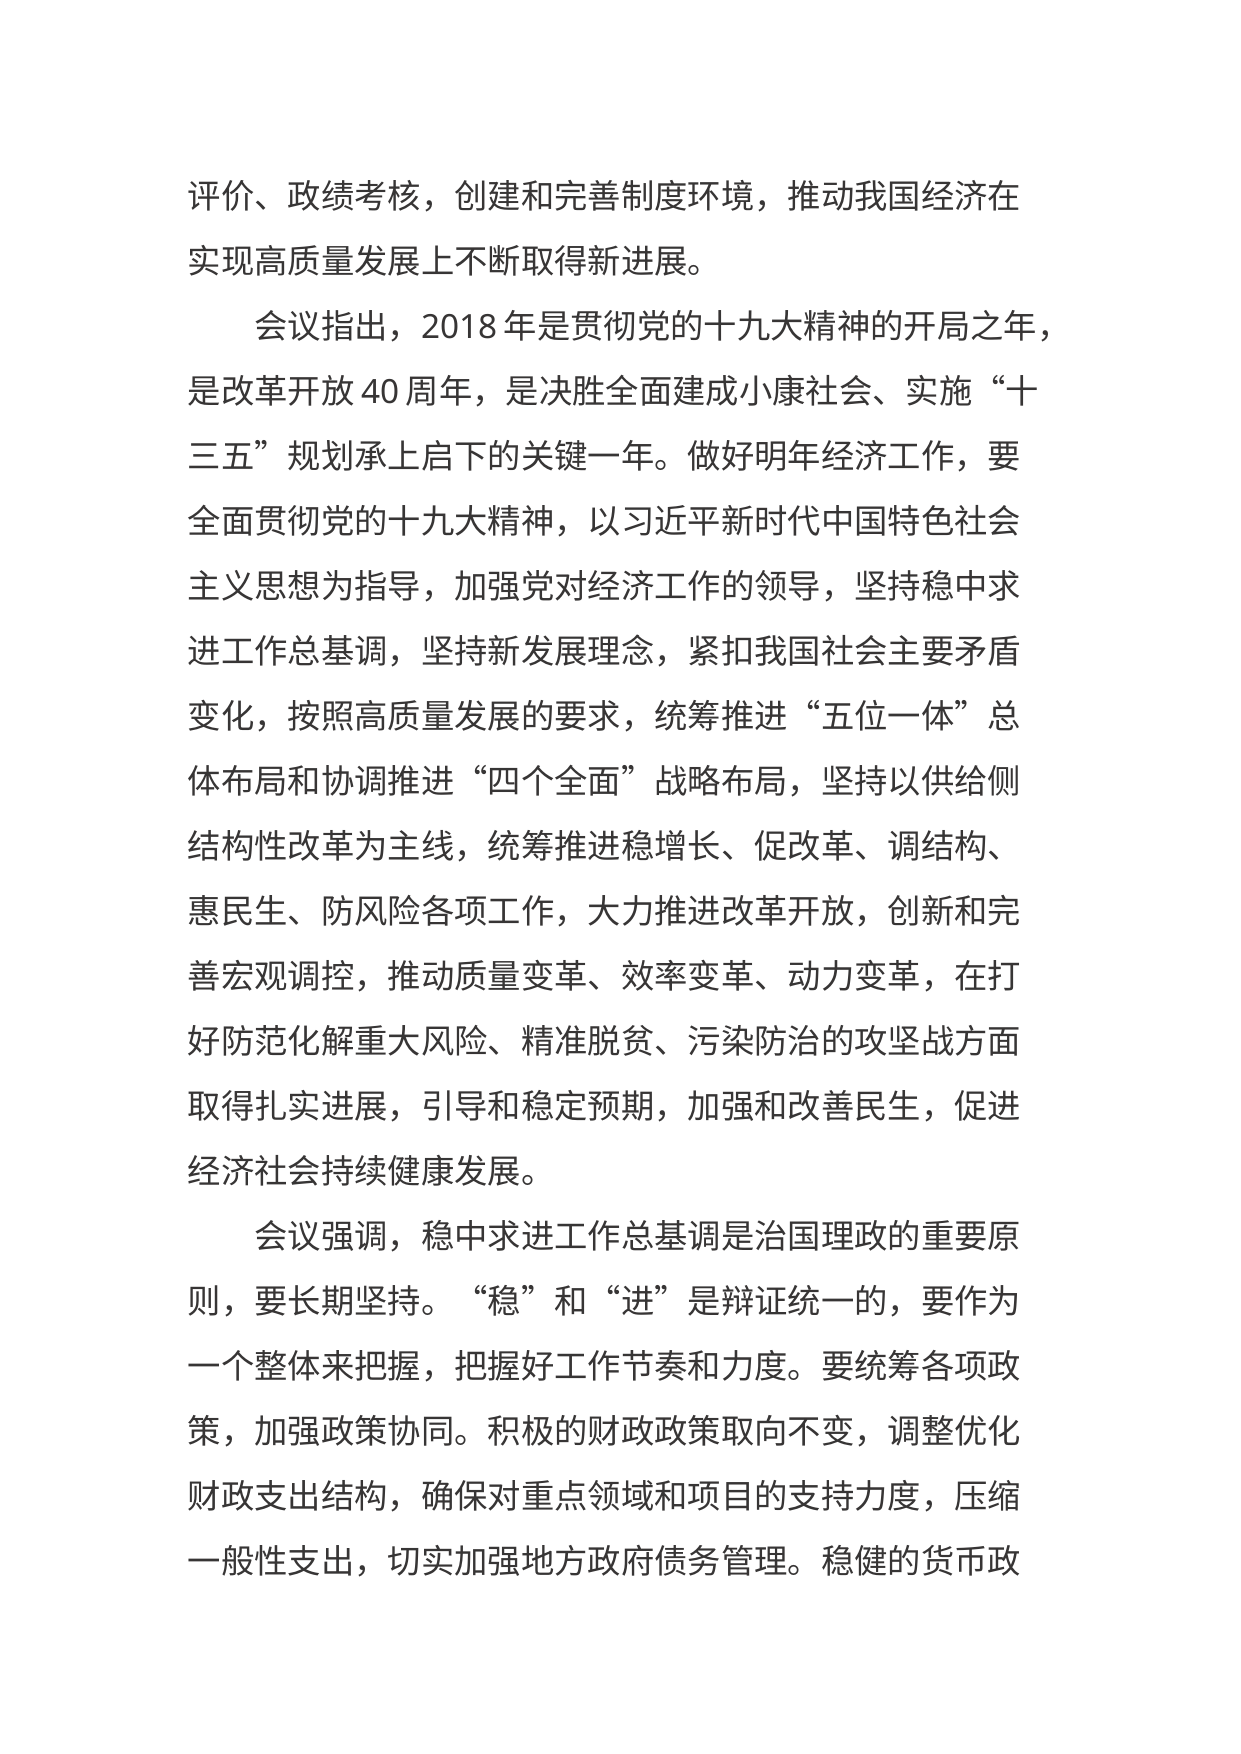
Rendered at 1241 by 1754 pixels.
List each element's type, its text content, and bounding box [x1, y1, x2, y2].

text 会议指出，2018年是贯彻党的十九大精神的开局之年，是改革开放40周年，是决胜全面建成小康社会、实施“十三五”规划承上启下的关键一年。做好明年经济工作，要全面贯彻党的十九大精神，以习近平新时代中国特色社会主义思想为指导，加强党对经济工作的领导，坚持稳中求进工作总基调，坚持新发展理念，紧扣我国社会主要矛盾变化，按照高质量发展的要求，统筹推进“五位一体”总体布局和协调推进“四个全面”战略布局，坚持以供给侧结构性改革为主线，统筹推进稳增长、促改革、调结构、惠民生、防风险各项工作，大力推进改革开放，创新和完善宏观调控，推动质量变革、效率变革、动力变革，在打好防范化解重大风险、精准脱贫、污染防治的攻坚战方面取得扎实进展，引导和稳定预期，加强和改善民生，促进经济社会持续健康发展。 [187, 292, 1053, 1202]
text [187, 1202, 1053, 1592]
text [187, 162, 1053, 292]
